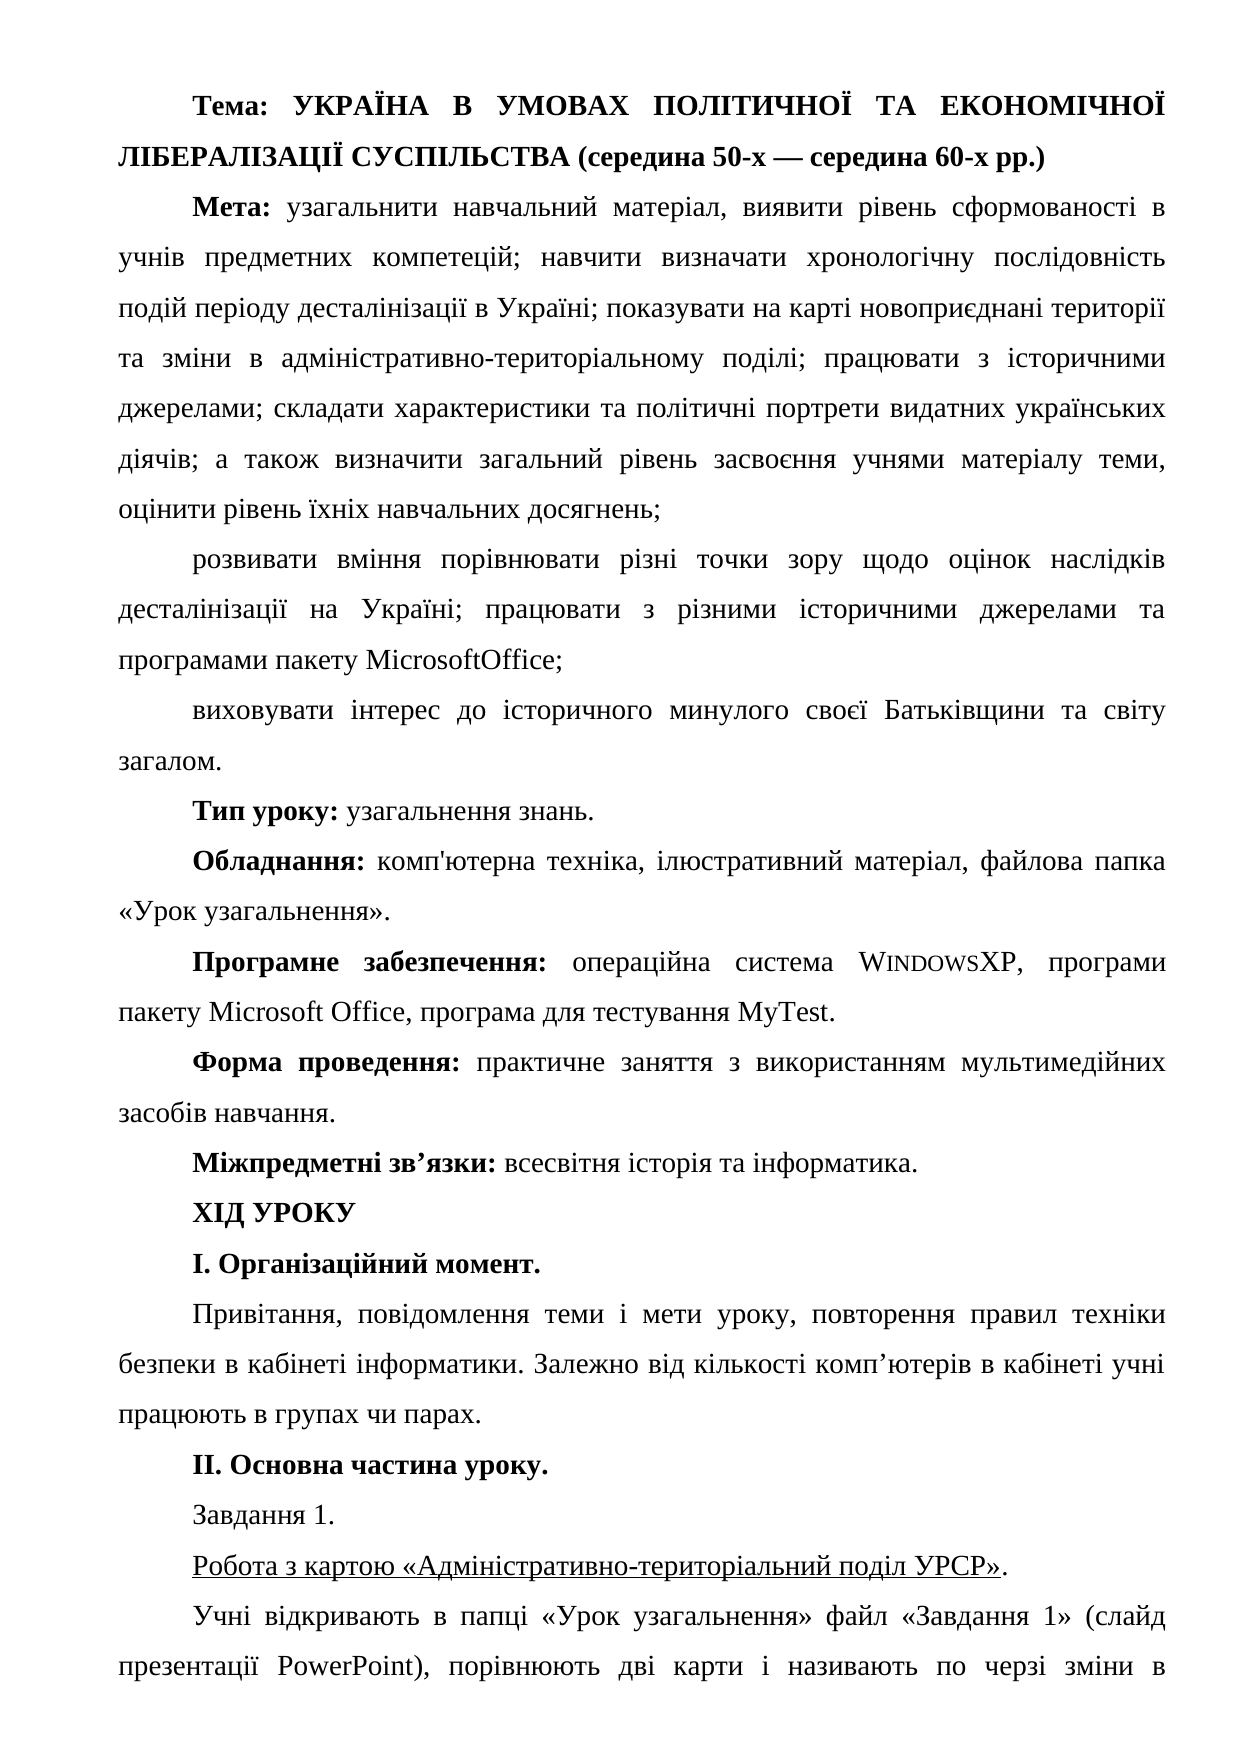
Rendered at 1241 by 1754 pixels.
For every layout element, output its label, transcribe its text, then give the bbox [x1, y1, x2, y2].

text ХІД УРОКУ [118, 1195, 1167, 1229]
text Форма проведення: практичне заняття з використанням мультимедійних засобів навчання. [118, 1044, 1167, 1128]
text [118, 1598, 1167, 1682]
text Тема: УКРАЇНА В УМОВАХ ПОЛІТИЧНОЇ ТА ЕКОНОМІЧНОЇ ЛІБЕРАЛІЗАЦІЇ СУСПІЛЬСТВА (середина 50-х — середина 60-х рр.) [118, 88, 1167, 172]
text Тип уроку: узагальнення знань. [118, 793, 1167, 826]
text І. Організаційний момент. [118, 1246, 1167, 1279]
text Завдання 1. [118, 1497, 1167, 1531]
text Мета: узагальнити навчальний матеріал, виявити рівень сформованості в учнів предметних компетецій; навчити визначати хронологічну послідовність подій періоду десталінізації в Україні; показувати на карті новоприєднані території та зміни в адміністративно-територіальному поділі; працювати з історичними джерелами; складати характеристики та політичні портрети видатних українських діячів; а також визначити загальний рівень засвоєння учнями матеріалу теми, оцінити рівень їхніх навчальних досягнень; [118, 189, 1167, 524]
text Міжпредметні зв’язки: всесвітня історія та інформатика. [118, 1145, 1167, 1179]
text ІІ. Основна частина уроку. [118, 1447, 1167, 1481]
text Робота з картою «Адміністративно-територіальний поділ УРСР». [118, 1548, 1167, 1581]
text розвивати вміння порівнювати різні точки зору щодо оцінок наслідків десталінізації на Україні; працювати з різними історичними джерелами та програмами пакету MicrosoftOffice; [118, 541, 1167, 676]
text Привітання, повідомлення теми і мети уроку, повторення правил техніки безпеки в кабінеті інформатики. Залежно від кількості комп’ютерів в кабінеті учні працюють в групах чи парах. [118, 1296, 1167, 1430]
text виховувати інтерес до історичного минулого своєї Батьківщини та світу загалом. [118, 692, 1167, 776]
text Обладнання: комп'ютерна техніка, ілюстративний матеріал, файлова папка «Урок узагальнення». [118, 843, 1167, 927]
subtitle Програмне забезпечення: операційна система WindowsXP, програми пакету Microsoft Office, програма для тестування MyTest. [118, 944, 1167, 1028]
